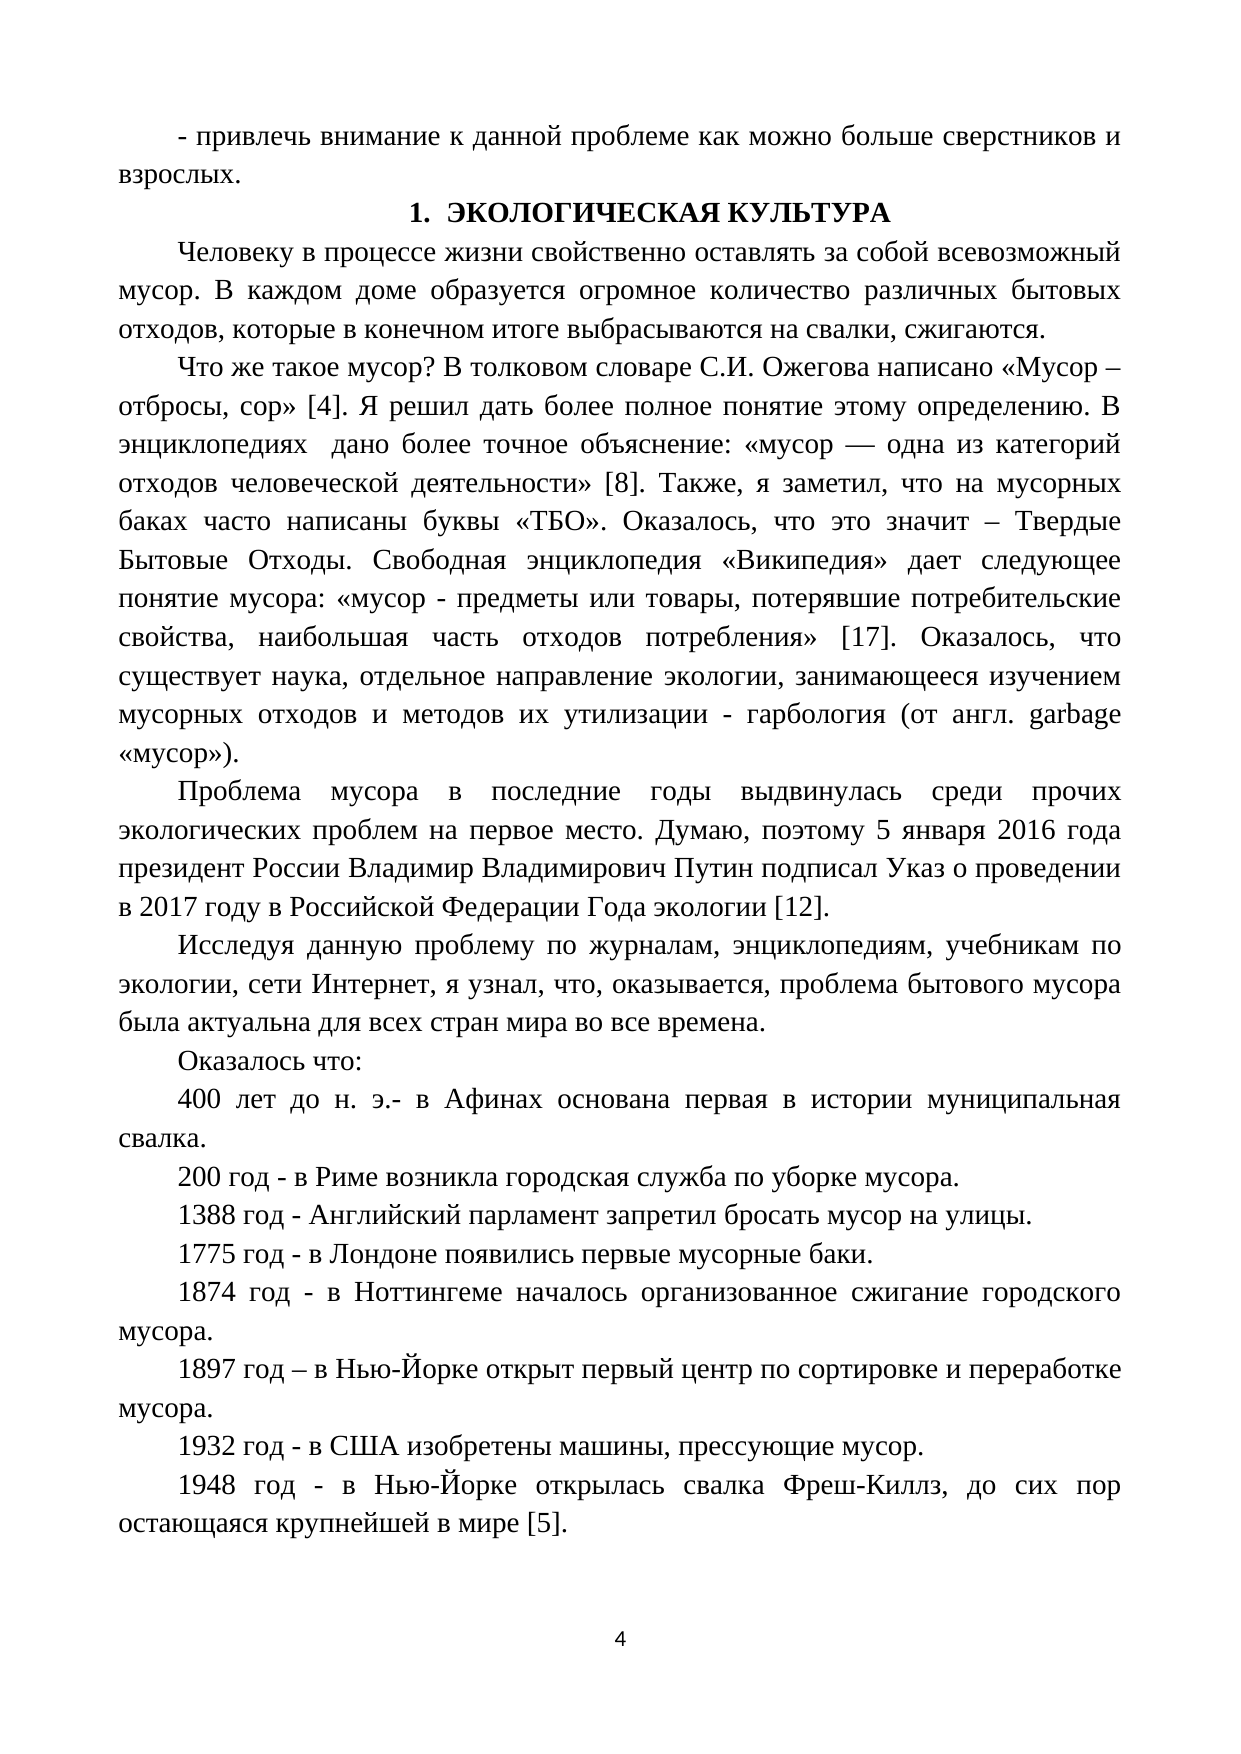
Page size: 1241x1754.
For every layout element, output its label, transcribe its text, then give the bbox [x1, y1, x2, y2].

text 1932 год - в США изобретены машины, прессующие мусор. [118, 1428, 1122, 1462]
text 1388 год - Английский парламент запретил бросать мусор на улицы. [118, 1197, 1122, 1231]
text Оказалось что: [118, 1043, 1122, 1077]
text 1948 год - в Нью-Йорке открылась свалка Фреш-Киллз, до сих пор остающаяся крупнейшей в мире [5]. [118, 1467, 1122, 1539]
text 1775 год - в Лондоне появились первые мусорные баки. [118, 1236, 1122, 1269]
text Человеку в процессе жизни свойственно оставлять за собой всевозможный мусор. В каждом доме образуется огромное количество различных бытовых отходов, которые в конечном итоге выбрасываются на свалки, сжигаются. [118, 234, 1122, 344]
text Что же такое мусор? В толковом словаре С.И. Ожегова написано «Мусор – отбросы, сор» [4]. Я решил дать более полное понятие этому определению. В энциклопедиях дано более точное объяснение: «мусор — одна из категорий отходов человеческой деятельности» [8]. Также, я заметил, что на мусорных баках часто написаны буквы «ТБО». Оказалось, что это значит – Твердые Бытовые Отходы. Свободная энциклопедия «Википедия» дает следующее понятие мусора: «мусор - предметы или товары, потерявшие потребительские свойства, наибольшая часть отходов потребления» [17]. Оказалось, что существует наука, отдельное направление экологии, занимающееся изучением мусорных отходов и методов их утилизации - гарбология (от англ. garbage «мусор»). [118, 349, 1122, 768]
list ЭКОЛОГИЧЕСКАЯ КУЛЬТУРА [177, 195, 1122, 229]
text 200 год - в Риме возникла городская служба по уборке мусора. [118, 1159, 1122, 1192]
text 400 лет до н. э.- в Афинах основана первая в истории муниципальная свалка. [118, 1082, 1122, 1154]
text Проблема мусора в последние годы выдвинулась среди прочих экологических проблем на первое место. Думаю, поэтому 5 января 2016 года президент России Владимир Владимирович Путин подписал Указ о проведении в 2017 году в Российской Федерации Года экологии [12]. [118, 773, 1122, 922]
text Исследуя данную проблему по журналам, энциклопедиям, учебникам по экологии, сети Интернет, я узнал, что, оказывается, проблема бытового мусора была актуальна для всех стран мира во все времена. [118, 927, 1122, 1038]
text 1874 год - в Ноттингеме началось организованное сжигание городского мусора. [118, 1274, 1122, 1346]
text - привлечь внимание к данной проблеме как можно больше сверстников и взрослых. [118, 118, 1122, 190]
text 1897 год – в Нью-Йорке открыт первый центр по сортировке и переработке мусора. [118, 1351, 1122, 1423]
